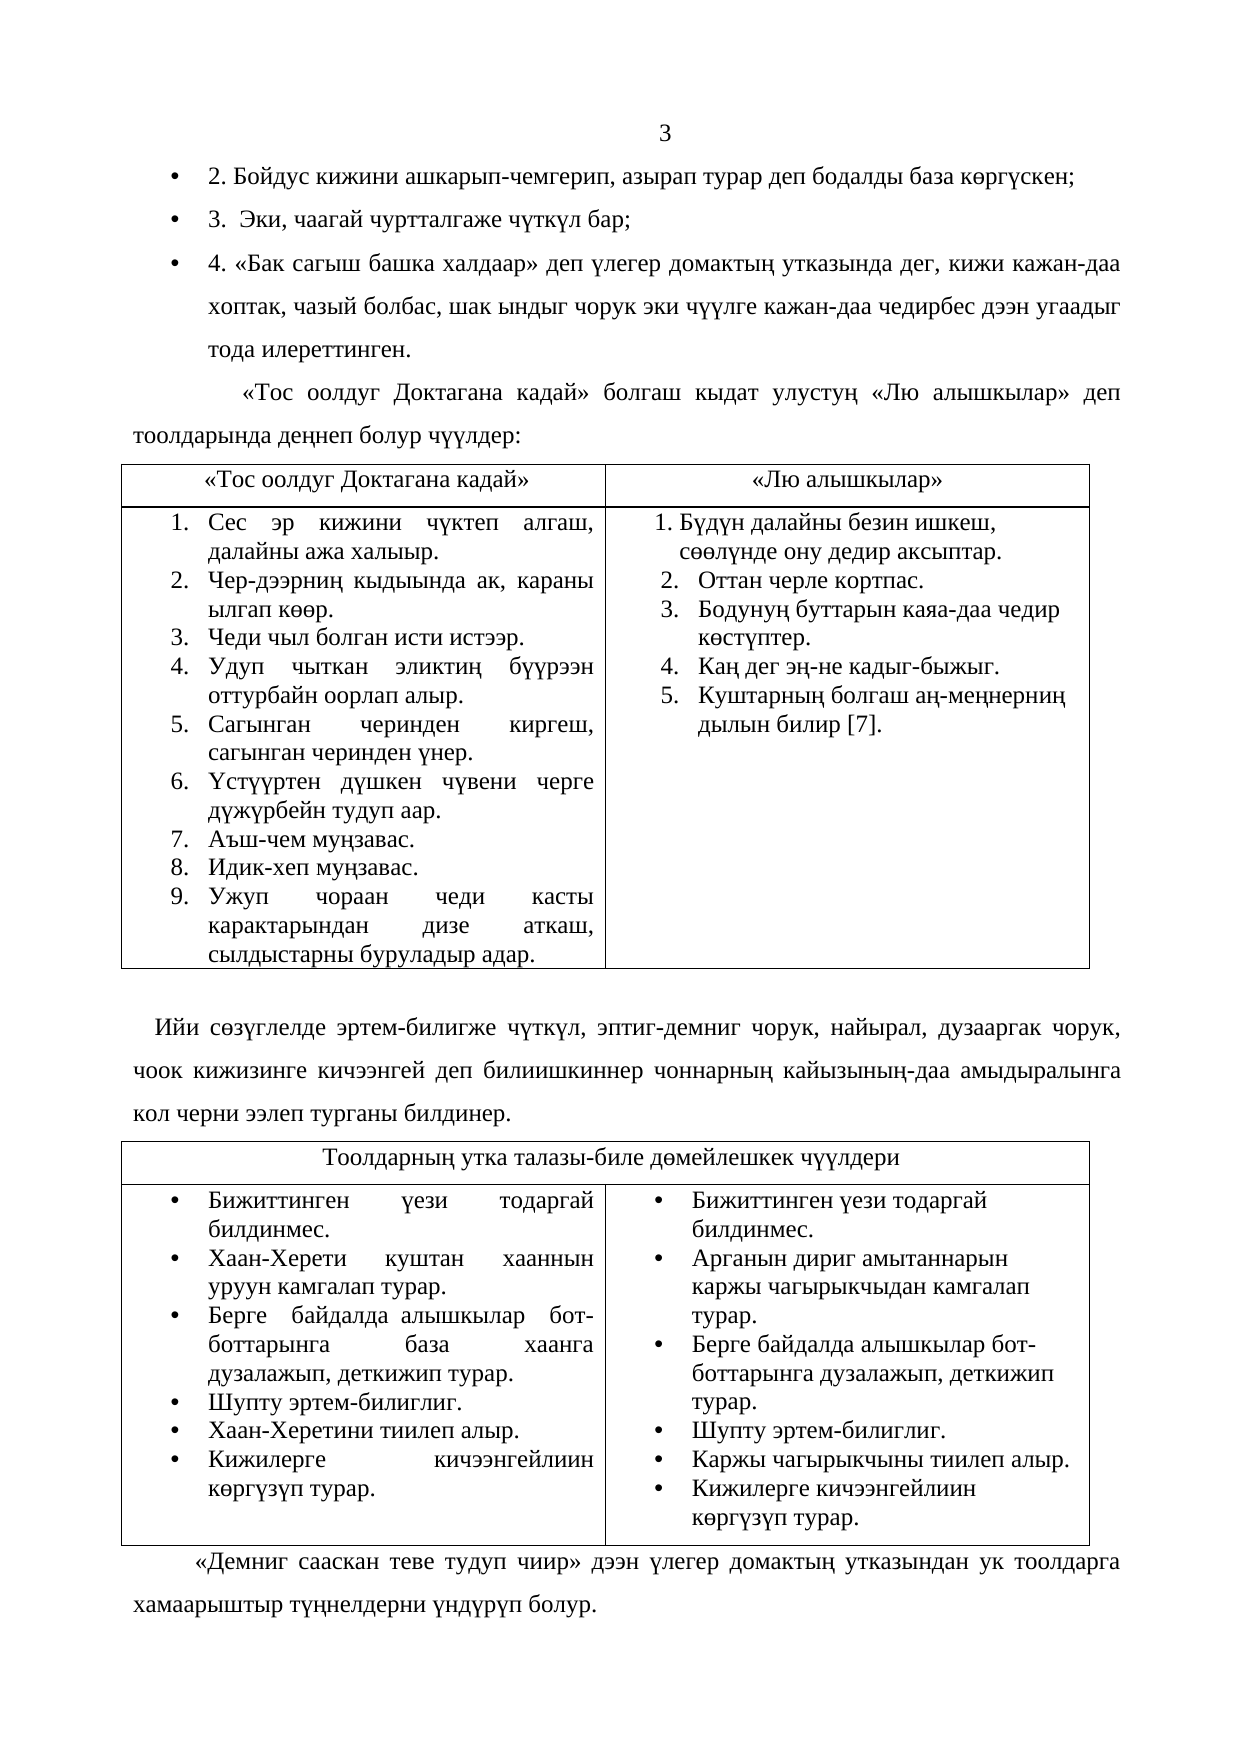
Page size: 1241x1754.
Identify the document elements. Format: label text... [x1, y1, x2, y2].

list 2. Бойдус кижини ашкарып-чемгерип, азырап турар деп бодалды база көргүскен; [170, 161, 1122, 190]
list 4. «Бак сагыш башка халдаар» деп үлегер домактың утказында дег, кижи кажан-даа хоптак, чазый болбас, шак ындыг чорук эки чүүлге кажан-даа чедирбес дээн угаадыг тода илереттинген. [170, 248, 1122, 363]
table_cell Бижиттинген үези тодаргай билдинмес. Арганын дириг амытаннарын каржы чагырыкчыдан камгалап турар. Берге байдалда алышкылар бот-боттарынга дузалажып, деткижип турар. Шупту эртем-билиглиг. Каржы чагырыкчыны тиилеп алыр. Кижилерге кичээнгейлиин көргүзүп турар. [606, 1185, 1089, 1545]
table_cell Сес эр кижини чүктеп алгаш, далайны ажа халыыр. Чер-дээрниң кыдыында ак, караны ылгап көөр. Чеди чыл болган исти истээр. Удуп чыткан эликтиң бүүрээн оттурбайн оорлап алыр. Сагынган черинден киргеш, сагынган черинден үнер. Үстүүртен дүшкен чүвени черге дүжүрбейн тудуп аар. Аъш-чем муңзавас. Идик-хеп муңзавас. Ужуп чораан чеди касты карактарындан дизе аткаш, сылдыстарны буруладыр адар. [122, 508, 605, 967]
list 3. Эки, чаагай чуртталгаже чүткүл бар; [170, 204, 1122, 233]
table_cell 1. Бүдүн далайны безин ишкеш, сөөлүнде ону дедир аксыптар. Оттан черле кортпас. Бодунуң буттарын каяа-даа чедир көстүптер. Каң дег эң-не кадыг-быжыг. Куштарның болгаш аң-меңнерниң дылын билир [7]. [606, 508, 1089, 967]
table_header Тоолдарның утка талазы-биле дөмейлешкек чүүлдери [122, 1142, 1089, 1184]
text «Тос оолдуг Доктагана кадай» болгаш кыдат улустуң «Лю алышкылар» деп тоолдарында деңнеп болур чүүлдер: [133, 377, 1122, 449]
text Ийи сөзүглелде эртем-билигже чүткүл, эптиг-демниг чорук, найырал, дузааргак чорук, чоок кижизинге кичээнгей деп билиишкиннер чоннарның кайызының-даа амыдыралынга кол черни ээлеп турганы билдинер. [133, 1012, 1122, 1127]
table_header «Лю алышкылар» [606, 465, 1089, 506]
table_header «Тос оолдуг Доктагана кадай» [122, 465, 605, 506]
text «Демниг сааскан теве тудуп чиир» дээн үлегер домактың утказындан ук тоолдарга хамаарыштыр түңнелдерни үндүрүп болур. [133, 1546, 1122, 1618]
text 3 [208, 118, 1122, 147]
table_cell Бижиттинген үези тодаргай билдинмес. Хаан-Херети куштан хааннын уруун камгалап турар. Берге байдалда алышкылар бот-боттарынга база хаанга дузалажып, деткижип турар. Шупту эртем-билиглиг. Хаан-Херетини тиилеп алыр. Кижилерге кичээнгейлиин көргүзүп турар. [122, 1185, 605, 1545]
